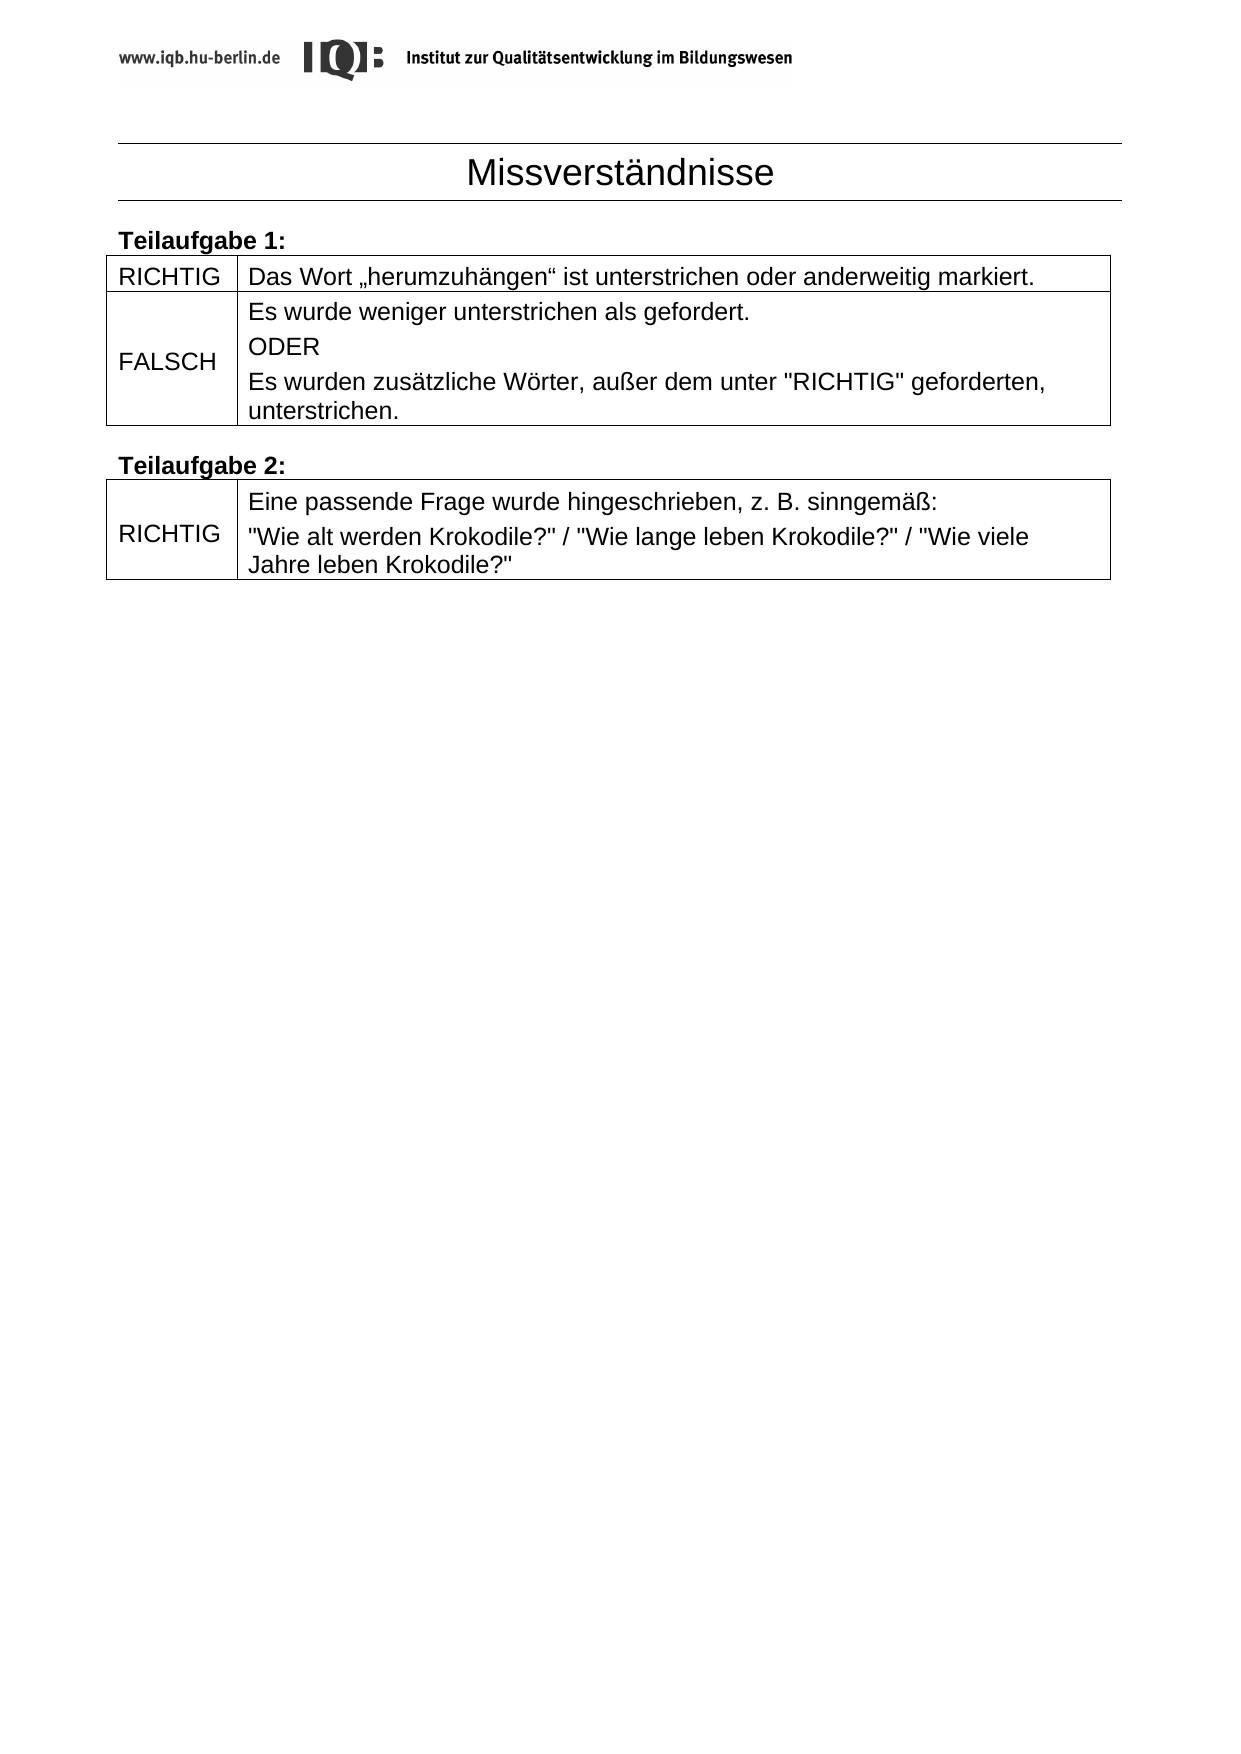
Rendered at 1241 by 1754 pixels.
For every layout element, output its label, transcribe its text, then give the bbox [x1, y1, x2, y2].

table_cell Es wurde weniger unterstrichen als gefordert. ODER Es wurden zusätzliche Wörter, außer dem unter "RICHTIG" geforderten, unterstrichen. [238, 292, 1110, 424]
table_header RICHTIG [107, 480, 237, 579]
table_header Eine passende Frage wurde hingeschrieben, z. B. sinngemäß: "Wie alt werden Krokodile?" / "Wie lange leben Krokodile?" / "Wie viele Jahre leben Krokodile?" [238, 480, 1110, 579]
text Missverständnisse [118, 144, 1122, 200]
text Teilaufgabe 1: [118, 226, 1122, 254]
text Teilaufgabe 2: [118, 451, 1122, 479]
table_header Das Wort „herumzuhängen“ ist unterstrichen oder anderweitig markiert. [238, 256, 1110, 291]
table_header RICHTIG [107, 256, 237, 291]
table_cell FALSCH [107, 292, 237, 424]
